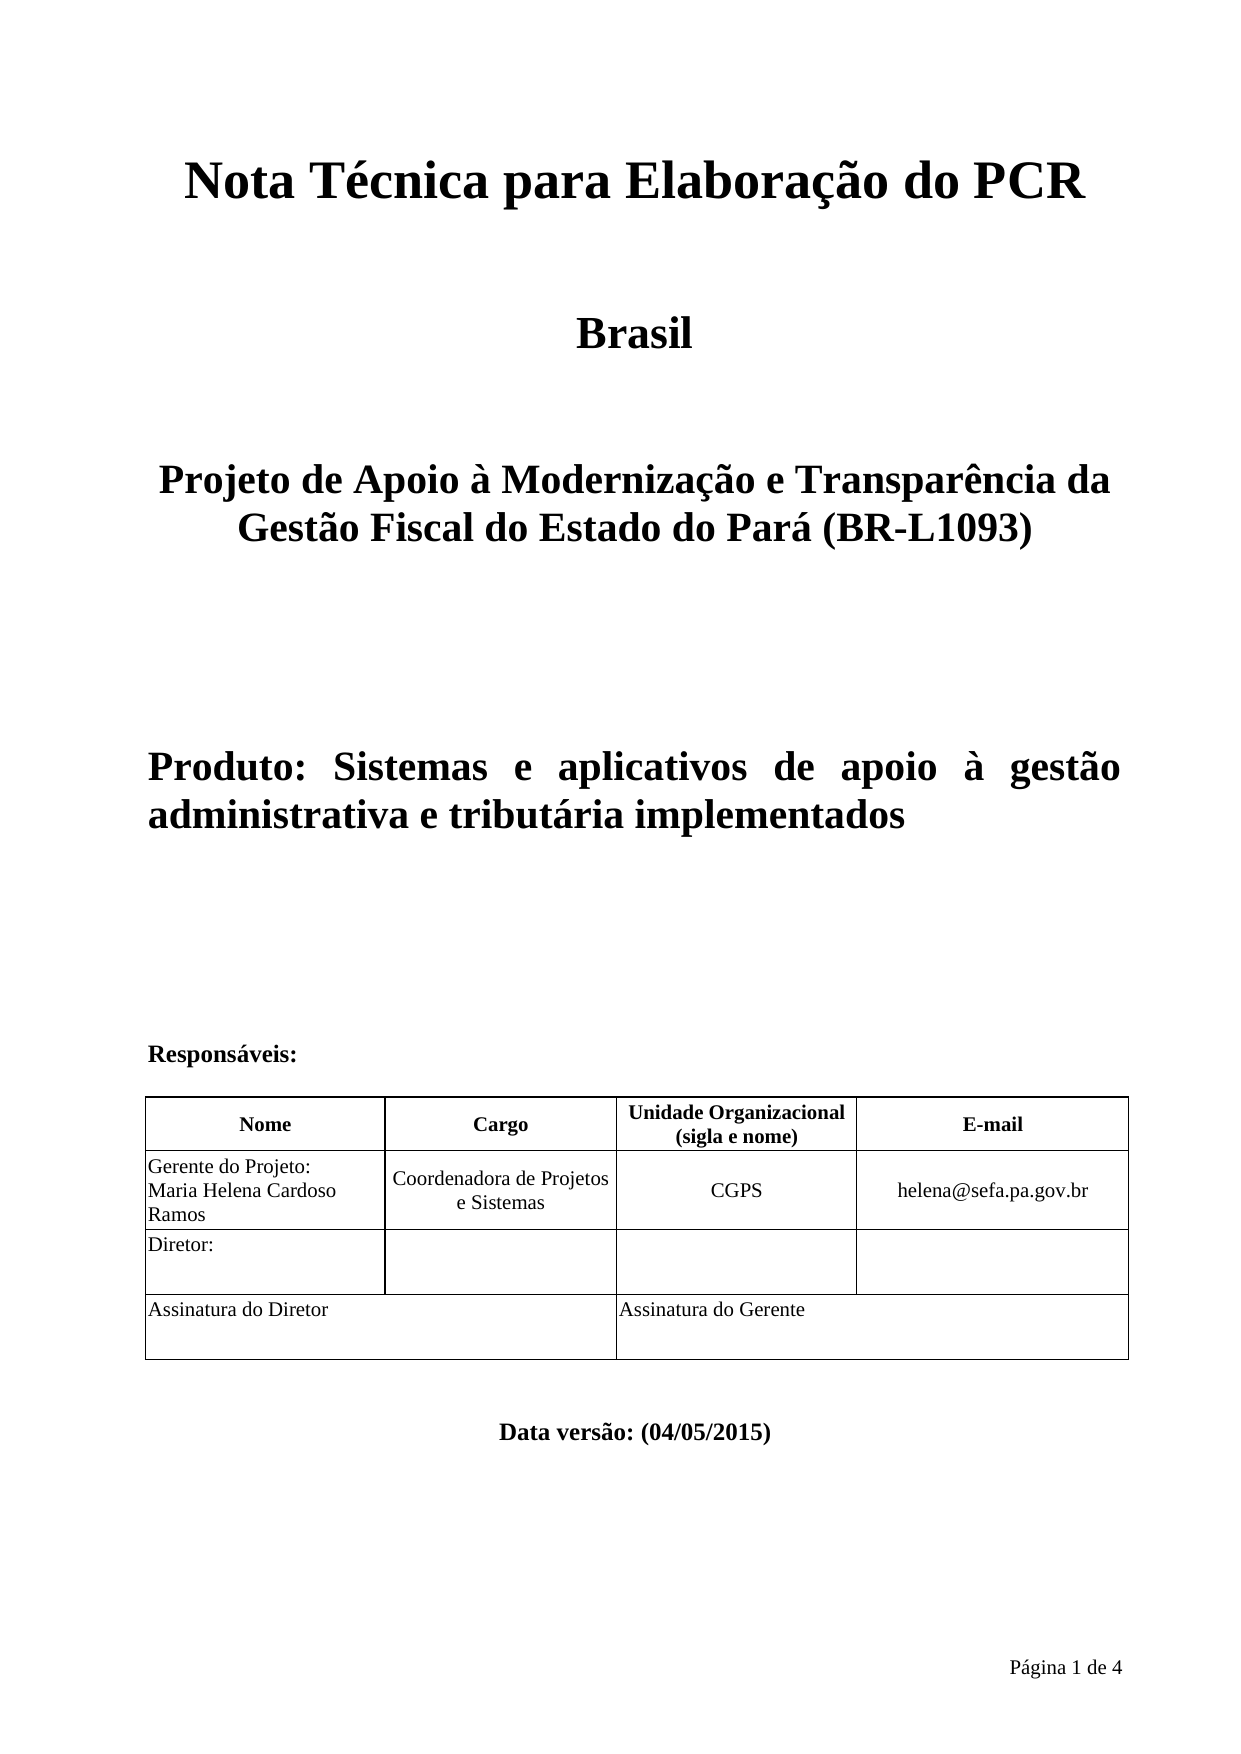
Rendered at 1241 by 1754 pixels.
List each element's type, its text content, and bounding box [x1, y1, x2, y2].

text Projeto de Apoio à Modernização e Transparência da Gestão Fiscal do Estado do Pará (BR-L1093) [148, 454, 1122, 550]
table_header Unidade Organizacional (sigla e nome) [617, 1098, 856, 1150]
table_header Nome [146, 1098, 384, 1150]
table_cell [857, 1230, 1128, 1293]
text Nota Técnica para Elaboração do PCR [148, 148, 1122, 210]
table_cell [857, 1295, 1128, 1358]
table_cell [617, 1230, 856, 1293]
table_header E-mail [857, 1098, 1128, 1150]
table_cell Assinatura do Gerente [617, 1295, 857, 1358]
text Responsáveis: [148, 1039, 1122, 1068]
table_cell Assinatura do Diretor [146, 1295, 385, 1358]
table_cell Gerente do Projeto: Maria Helena Cardoso Ramos [146, 1151, 384, 1228]
table_header Cargo [386, 1098, 616, 1150]
text Data versão: (04/05/2015) [148, 1417, 1122, 1446]
text Brasil [148, 306, 1122, 358]
text Produto: Sistemas e aplicativos de apoio à gestão administrativa e tributária implementados [148, 742, 1122, 838]
table_cell [386, 1230, 616, 1293]
table_cell Diretor: [146, 1230, 384, 1293]
table_cell CGPS [617, 1151, 856, 1228]
table_cell [385, 1295, 616, 1358]
table_cell helena@sefa.pa.gov.br [857, 1151, 1128, 1228]
table_cell Coordenadora de Projetos e Sistemas [386, 1151, 616, 1228]
